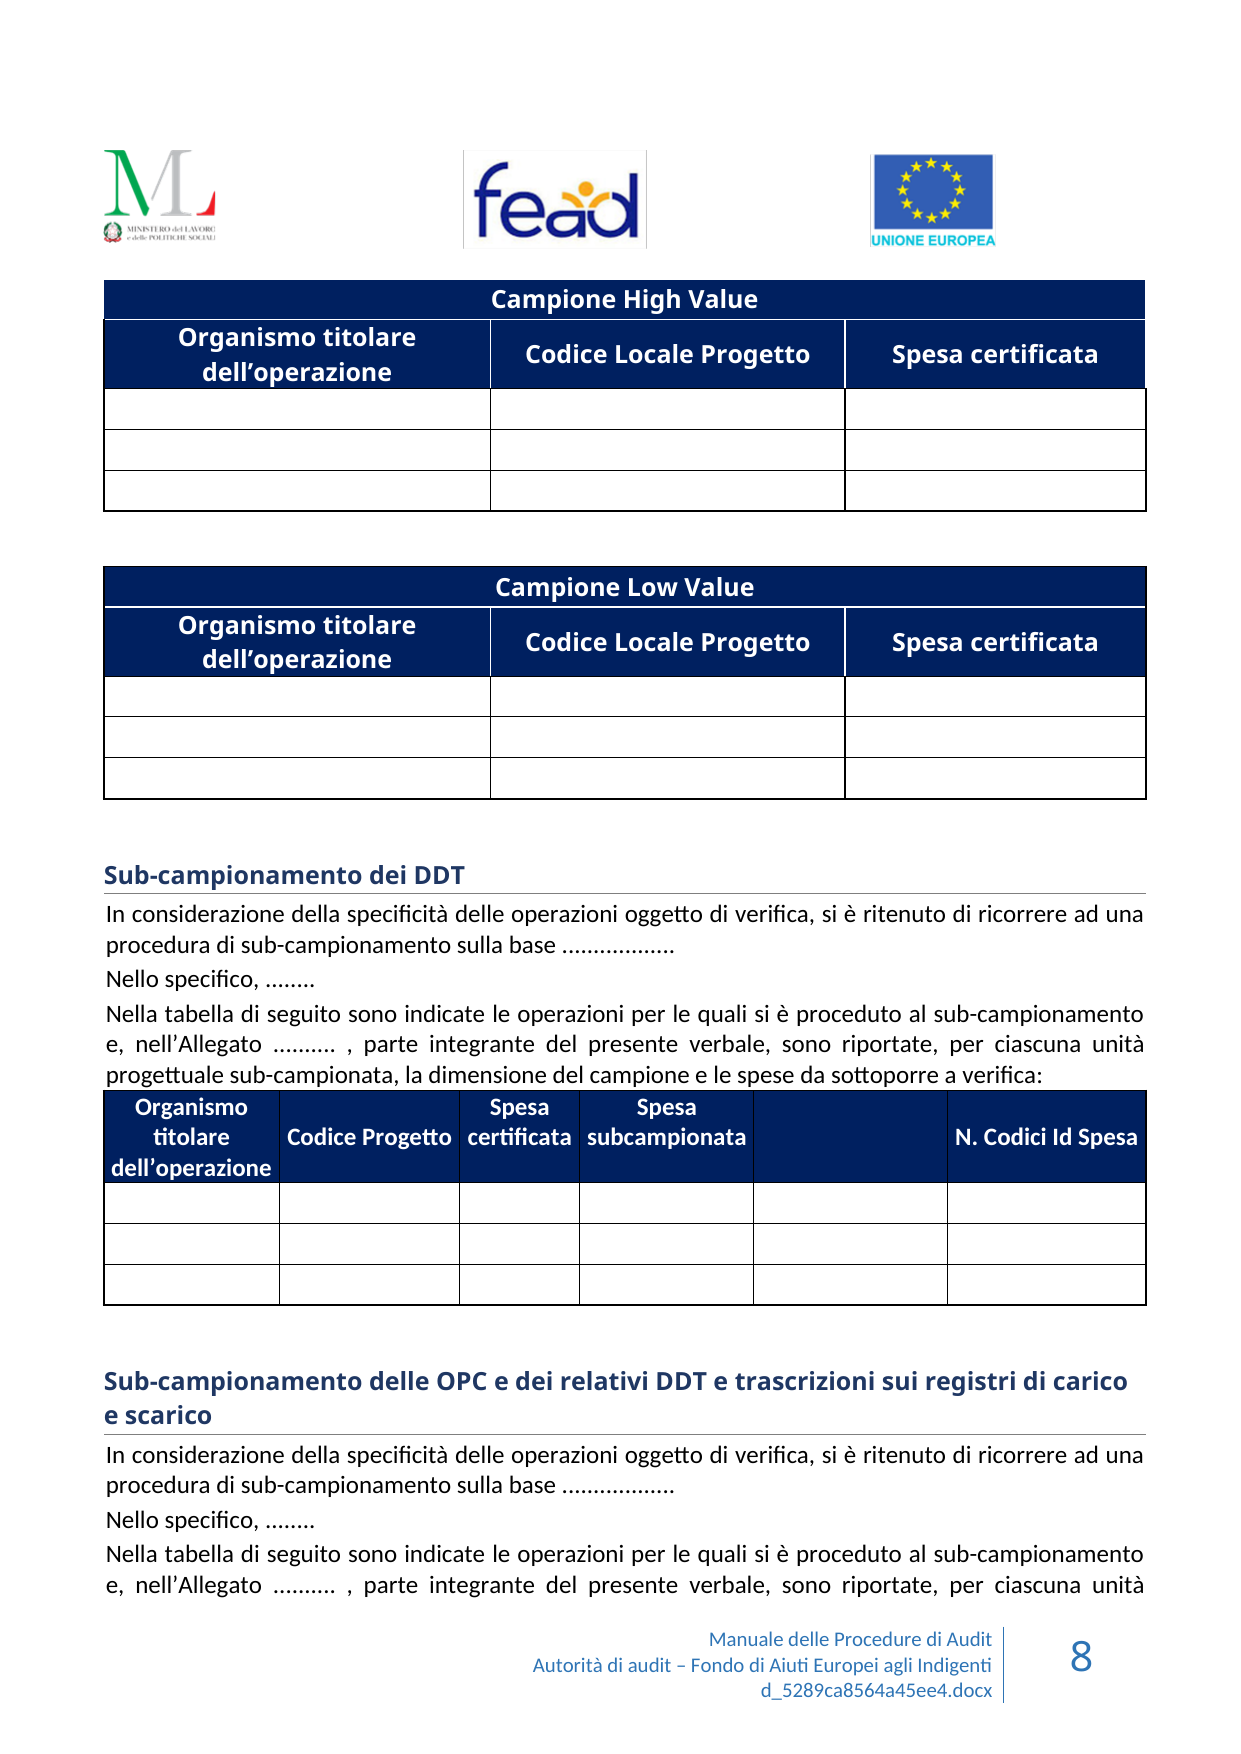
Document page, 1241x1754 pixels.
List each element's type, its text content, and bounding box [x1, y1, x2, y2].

table_cell [280, 1224, 459, 1263]
table_cell [580, 1183, 753, 1223]
table_header Codice Progetto [280, 1091, 459, 1182]
table_cell [105, 717, 490, 757]
table_cell [846, 677, 1145, 716]
table_cell [491, 677, 844, 716]
table_cell [846, 717, 1145, 757]
table_cell [491, 717, 844, 757]
table_header [754, 1091, 947, 1182]
table_cell [846, 758, 1145, 797]
table_cell [491, 758, 844, 797]
table_cell [105, 1265, 279, 1304]
table_header Spesa subcampionata [580, 1091, 753, 1182]
table_cell [105, 1183, 279, 1223]
table_cell [105, 389, 490, 429]
table_cell [948, 1224, 1145, 1263]
table_cell Codice Locale Progetto [491, 320, 844, 388]
table_cell Organismo titolare dell’operazione [105, 608, 490, 676]
table_header Campione Low Value [105, 567, 1145, 606]
table_header Organismo titolare dell’operazione [105, 1091, 279, 1182]
subtitle Sub-campionamento dei DDT [103, 857, 1146, 894]
table_cell [846, 389, 1145, 429]
table_cell [948, 1265, 1145, 1304]
table_cell [105, 471, 490, 510]
text Nello specifico, ........ [106, 1504, 1146, 1535]
table_cell [580, 1265, 753, 1304]
table_cell [460, 1224, 579, 1263]
table_header N. Codici Id Spesa [948, 1091, 1145, 1182]
table_cell [846, 430, 1145, 469]
table_cell [280, 1265, 459, 1304]
picture [103, 148, 1099, 250]
table_cell [580, 1224, 753, 1263]
table_cell [280, 1183, 459, 1223]
table_header Spesa certificata [460, 1091, 579, 1182]
table_cell [491, 471, 844, 510]
text In considerazione della specificità delle operazioni oggetto di verifica, si è ritenuto di ricorrere ad una procedura di sub-campionamento sulla base .................. [106, 1439, 1146, 1500]
table_cell [754, 1265, 947, 1304]
table_cell [491, 430, 844, 469]
table_cell [105, 677, 490, 716]
table_cell [460, 1265, 579, 1304]
table_cell [754, 1183, 947, 1223]
table_cell Organismo titolare dell’operazione [105, 320, 490, 388]
table_cell [105, 1224, 279, 1263]
table_cell [754, 1224, 947, 1263]
table_header Campione High Value [104, 280, 1145, 319]
text Nello specifico, ........ [106, 963, 1146, 994]
text In considerazione della specificità delle operazioni oggetto di verifica, si è ritenuto di ricorrere ad una procedura di sub-campionamento sulla base .................. [106, 898, 1146, 959]
table_cell [105, 430, 490, 469]
table_cell [105, 758, 490, 797]
table_cell Codice Locale Progetto [491, 608, 844, 676]
table_cell [460, 1183, 579, 1223]
table_cell [846, 471, 1145, 510]
table_cell Spesa certificata [846, 608, 1145, 676]
table_cell Spesa certificata [846, 320, 1145, 388]
table_cell [948, 1183, 1145, 1223]
subtitle Sub-campionamento delle OPC e dei relativi DDT e trascrizioni sui registri di carico e scarico [103, 1364, 1146, 1435]
table_cell [491, 389, 844, 429]
